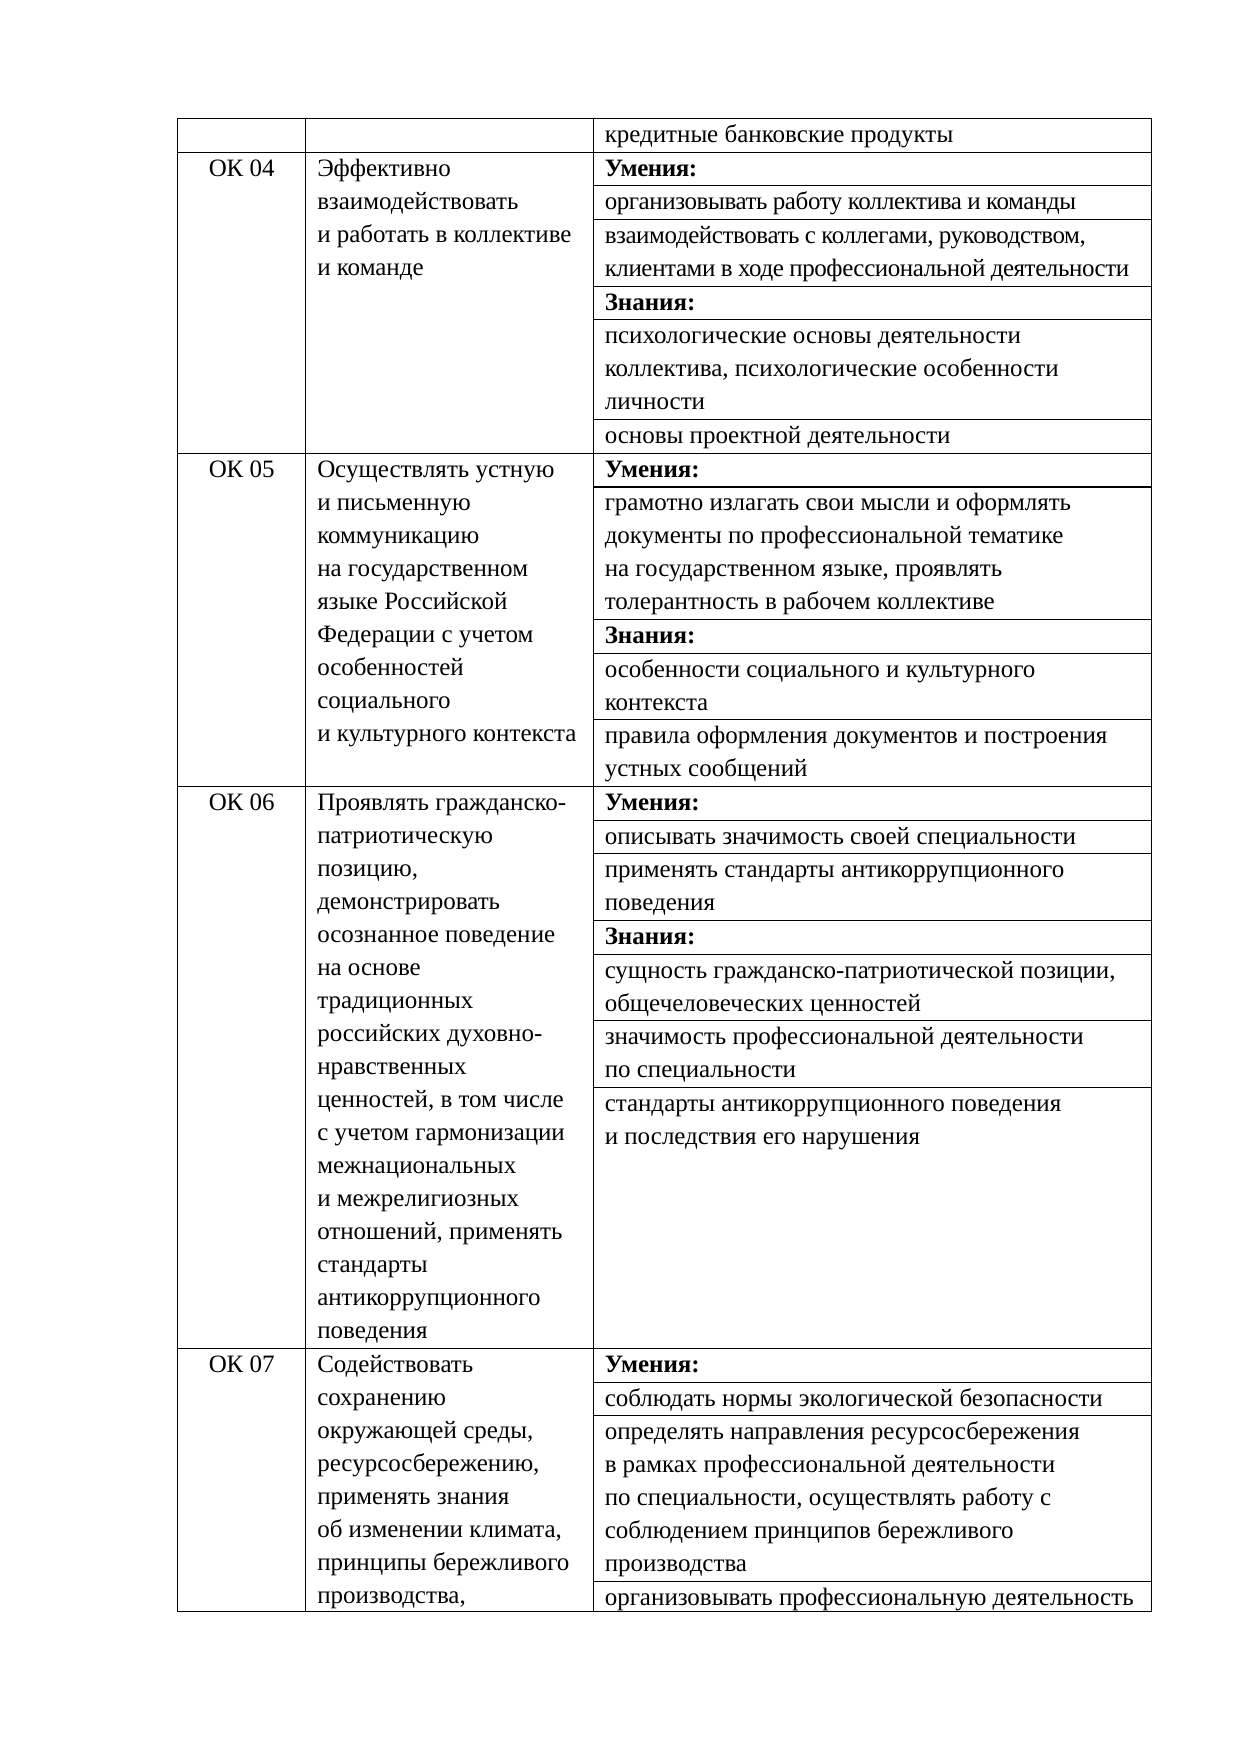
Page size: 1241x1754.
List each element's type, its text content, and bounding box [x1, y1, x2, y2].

table_cell описывать значимость своей специальности [594, 821, 1151, 853]
table_cell Знания: [594, 287, 1151, 319]
table_cell психологические основы деятельности коллектива, психологические особенности личности [594, 320, 1151, 419]
table_cell ОК 06 [178, 787, 305, 1348]
table_cell грамотно излагать свои мысли и оформлять документы по профессиональной тематике на государственном языке, проявлять толерантность в рабочем коллективе [594, 488, 1151, 619]
table_cell основы проектной деятельности [594, 420, 1151, 453]
table_cell соблюдать нормы экологической безопасности [594, 1383, 1151, 1415]
table_cell кредитные банковские продукты [594, 119, 1151, 152]
table_cell организовывать работу коллектива и команды [594, 186, 1151, 219]
table_cell особенности социального и культурного контекста [594, 654, 1151, 719]
table_cell определять направления ресурсосбережения в рамках профессиональной деятельности по специальности, осуществлять работу с соблюдением принципов бережливого производства [594, 1416, 1151, 1581]
table_cell Осуществлять устную и письменную коммуникацию на государственном языке Российской Федерации с учетом особенностей социального и культурного контекста [306, 454, 593, 786]
table_cell сущность гражданско-патриотической позиции, общечеловеческих ценностей [594, 955, 1151, 1020]
table_cell стандарты антикоррупционного поведения и последствия его нарушения [594, 1088, 1151, 1348]
table_cell правила оформления документов и построения устных сообщений [594, 720, 1151, 786]
table_cell Знания: [594, 921, 1151, 954]
table_cell Проявлять гражданско-патриотическую позицию, демонстрировать осознанное поведение на основе традиционных российских духовно-нравственных ценностей, в том числе с учетом гармонизации межнациональных и межрелигиозных отношений, применять стандарты антикоррупционного поведения [306, 787, 593, 1348]
table_cell Умения: [594, 1349, 1151, 1382]
table_cell взаимодействовать с коллегами, руководством, клиентами в ходе профессиональной деятельности [594, 220, 1151, 286]
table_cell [594, 1582, 1151, 1611]
table_cell Умения: [594, 454, 1151, 486]
table_cell ОК 05 [178, 454, 305, 786]
table_cell ОК 07 [178, 1349, 305, 1611]
table_cell Умения: [594, 153, 1151, 185]
table_cell значимость профессиональной деятельности по специальности [594, 1021, 1151, 1087]
table_cell Знания: [594, 620, 1151, 653]
table_cell Содействовать сохранению окружающей среды, ресурсосбережению, применять знания об изменении климата, принципы бережливого производства, эффективно действовать в чрезвычайных ситуациях [306, 1349, 593, 1611]
table_cell Умения: [594, 787, 1151, 820]
table_cell ОК 04 [178, 153, 305, 453]
table_cell применять стандарты антикоррупционного поведения [594, 854, 1151, 920]
table_cell Эффективно взаимодействовать и работать в коллективе и команде [306, 153, 593, 453]
